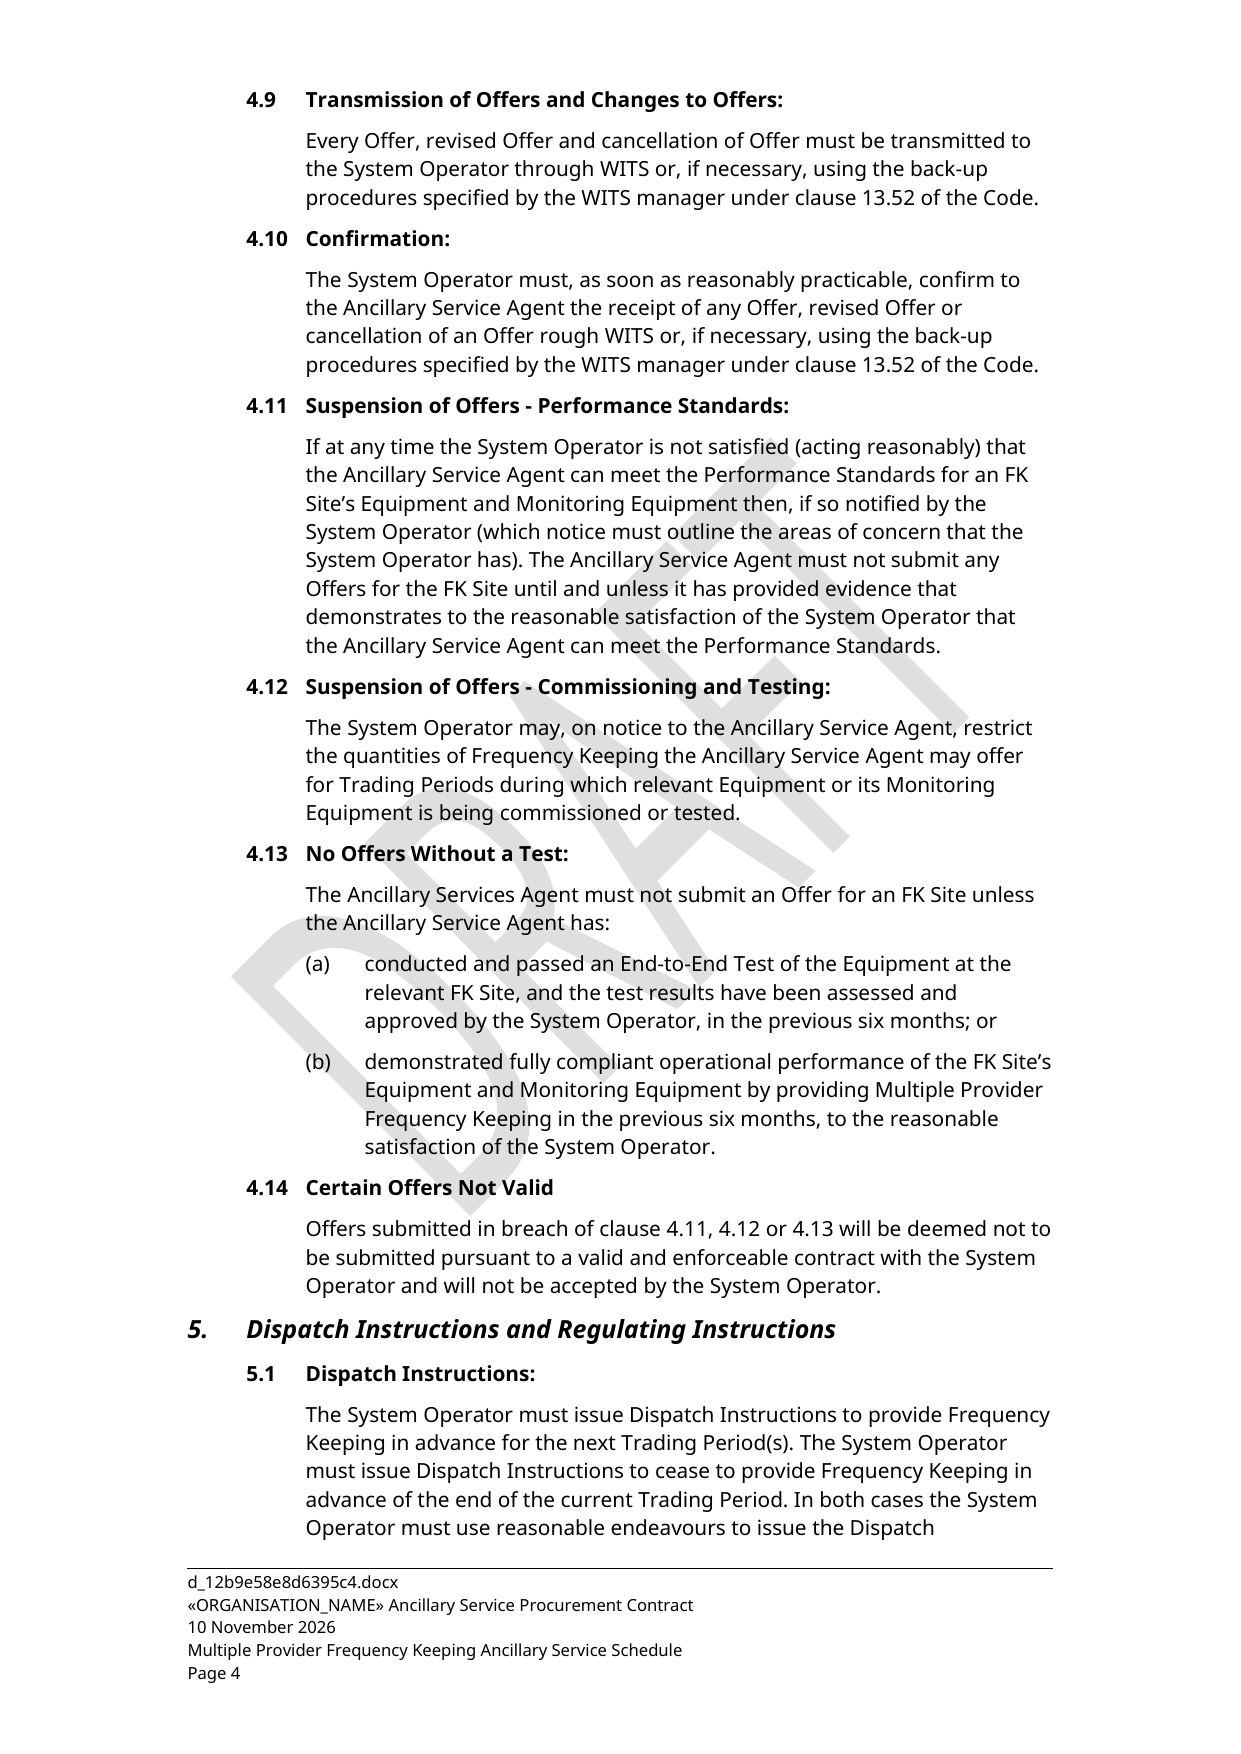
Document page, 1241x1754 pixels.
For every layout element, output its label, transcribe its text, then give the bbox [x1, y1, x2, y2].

subtitle Certain Offers Not Valid [246, 1173, 1053, 1202]
subtitle demonstrated fully compliant operational performance of the FK Site’s Equipment and Monitoring Equipment by providing Multiple Provider Frequency Keeping in the previous six months, to the reasonable satisfaction of the System Operator. [305, 1047, 1053, 1161]
subtitle No Offers Without a Test: [246, 839, 1053, 867]
subtitle Transmission of Offers and Changes to Offers: [246, 85, 1053, 113]
text The Ancillary Services Agent must not submit an Offer for an FK Site unless the Ancillary Service Agent has: [305, 880, 1053, 937]
subtitle conducted and passed an End-to-End Test of the Equipment at the relevant FK Site, and the test results have been assessed and approved by the System Operator, in the previous six months; or [305, 949, 1053, 1035]
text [305, 1400, 1053, 1542]
subtitle Dispatch Instructions: [246, 1359, 1053, 1387]
text Offers submitted in breach of clause 4.11, 4.12 or 4.13 will be deemed not to be submitted pursuant to a valid and enforceable contract with the System Operator and will not be accepted by the System Operator. [305, 1214, 1053, 1300]
subtitle Suspension of Offers - Commissioning and Testing: [246, 672, 1053, 700]
text The System Operator may, on notice to the Ancillary Service Agent, restrict the quantities of Frequency Keeping the Ancillary Service Agent may offer for Trading Periods during which relevant Equipment or its Monitoring Equipment is being commissioned or tested. [305, 713, 1053, 827]
text Every Offer, revised Offer and cancellation of Offer must be transmitted to the System Operator through WITS or, if necessary, using the back-up procedures specified by the WITS manager under clause 13.52 of the Code. [305, 126, 1053, 211]
text The System Operator must, as soon as reasonably practicable, confirm to the Ancillary Service Agent the receipt of any Offer, revised Offer or cancellation of an Offer rough WITS or, if necessary, using the back-up procedures specified by the WITS manager under clause 13.52 of the Code. [305, 265, 1053, 378]
subtitle Confirmation: [246, 224, 1053, 252]
subtitle Dispatch Instructions and Regulating Instructions [187, 1312, 1053, 1346]
subtitle Suspension of Offers - Performance Standards: [246, 391, 1053, 419]
text If at any time the System Operator is not satisfied (acting reasonably) that the Ancillary Service Agent can meet the Performance Standards for an FK Site’s Equipment and Monitoring Equipment then, if so notified by the System Operator (which notice must outline the areas of concern that the System Operator has). The Ancillary Service Agent must not submit any Offers for the FK Site until and unless it has provided evidence that demonstrates to the reasonable satisfaction of the System Operator that the Ancillary Service Agent can meet the Performance Standards. [305, 432, 1053, 659]
